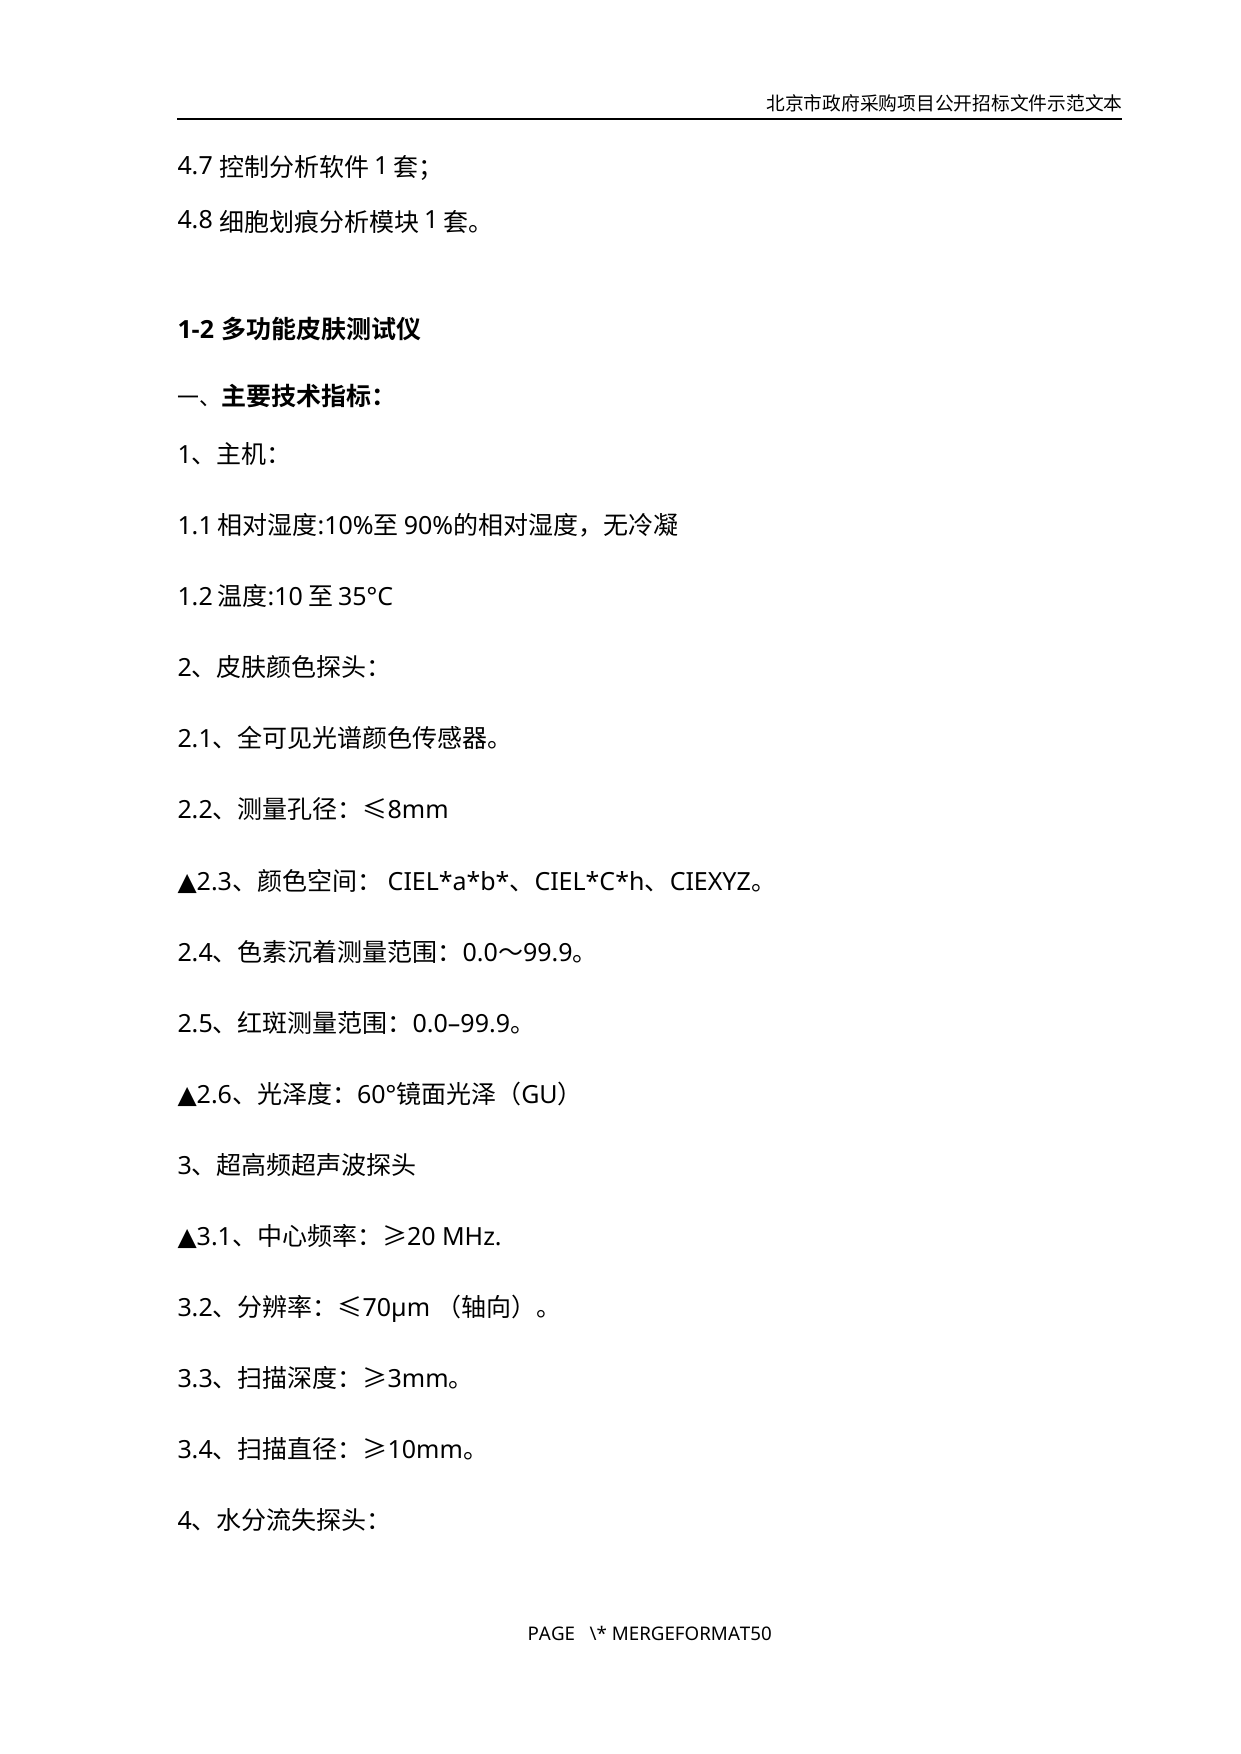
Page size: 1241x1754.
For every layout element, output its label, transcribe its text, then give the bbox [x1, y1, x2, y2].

text 3、超高频超声波探头 [177, 1145, 1122, 1181]
text 4.8 细胞划痕分析模块1套。 [177, 202, 1122, 238]
subtitle 多功能皮肤测试仪 [177, 307, 1122, 346]
text 1、主机： [177, 435, 1122, 471]
text 4、水分流失探头： [177, 1500, 1122, 1537]
text 2.4、色素沉着测量范围：0.0～99.9。 [177, 932, 1122, 968]
text ▲2.3、颜色空间： CIEL*a*b*、CIEL*C*h、CIEXYZ。 [177, 861, 1122, 897]
text 1.2温度:10至35°C [177, 577, 1122, 613]
text 3.4、扫描直径：≥10mm。 [177, 1429, 1122, 1466]
text ▲2.6、光泽度：60°镜面光泽（GU） [177, 1074, 1122, 1110]
text 一、主要技术指标： [177, 376, 1122, 413]
text 3.3、扫描深度：≥3mm。 [177, 1358, 1122, 1394]
text 2.2、测量孔径：≤8mm [177, 790, 1122, 826]
text 2、皮肤颜色探头： [177, 648, 1122, 684]
text 3.2、分辨率：≤70μm （轴向）。 [177, 1287, 1122, 1323]
text ▲3.1、中心频率：≥20 MHz. [177, 1216, 1122, 1252]
text 4.7 控制分析软件1套； [177, 148, 1122, 184]
text 2.1、全可见光谱颜色传感器。 [177, 719, 1122, 755]
text 2.5、红斑测量范围：0.0–99.9。 [177, 1003, 1122, 1039]
text 1.1相对湿度:10%至90%的相对湿度，无冷凝 [177, 506, 1122, 542]
